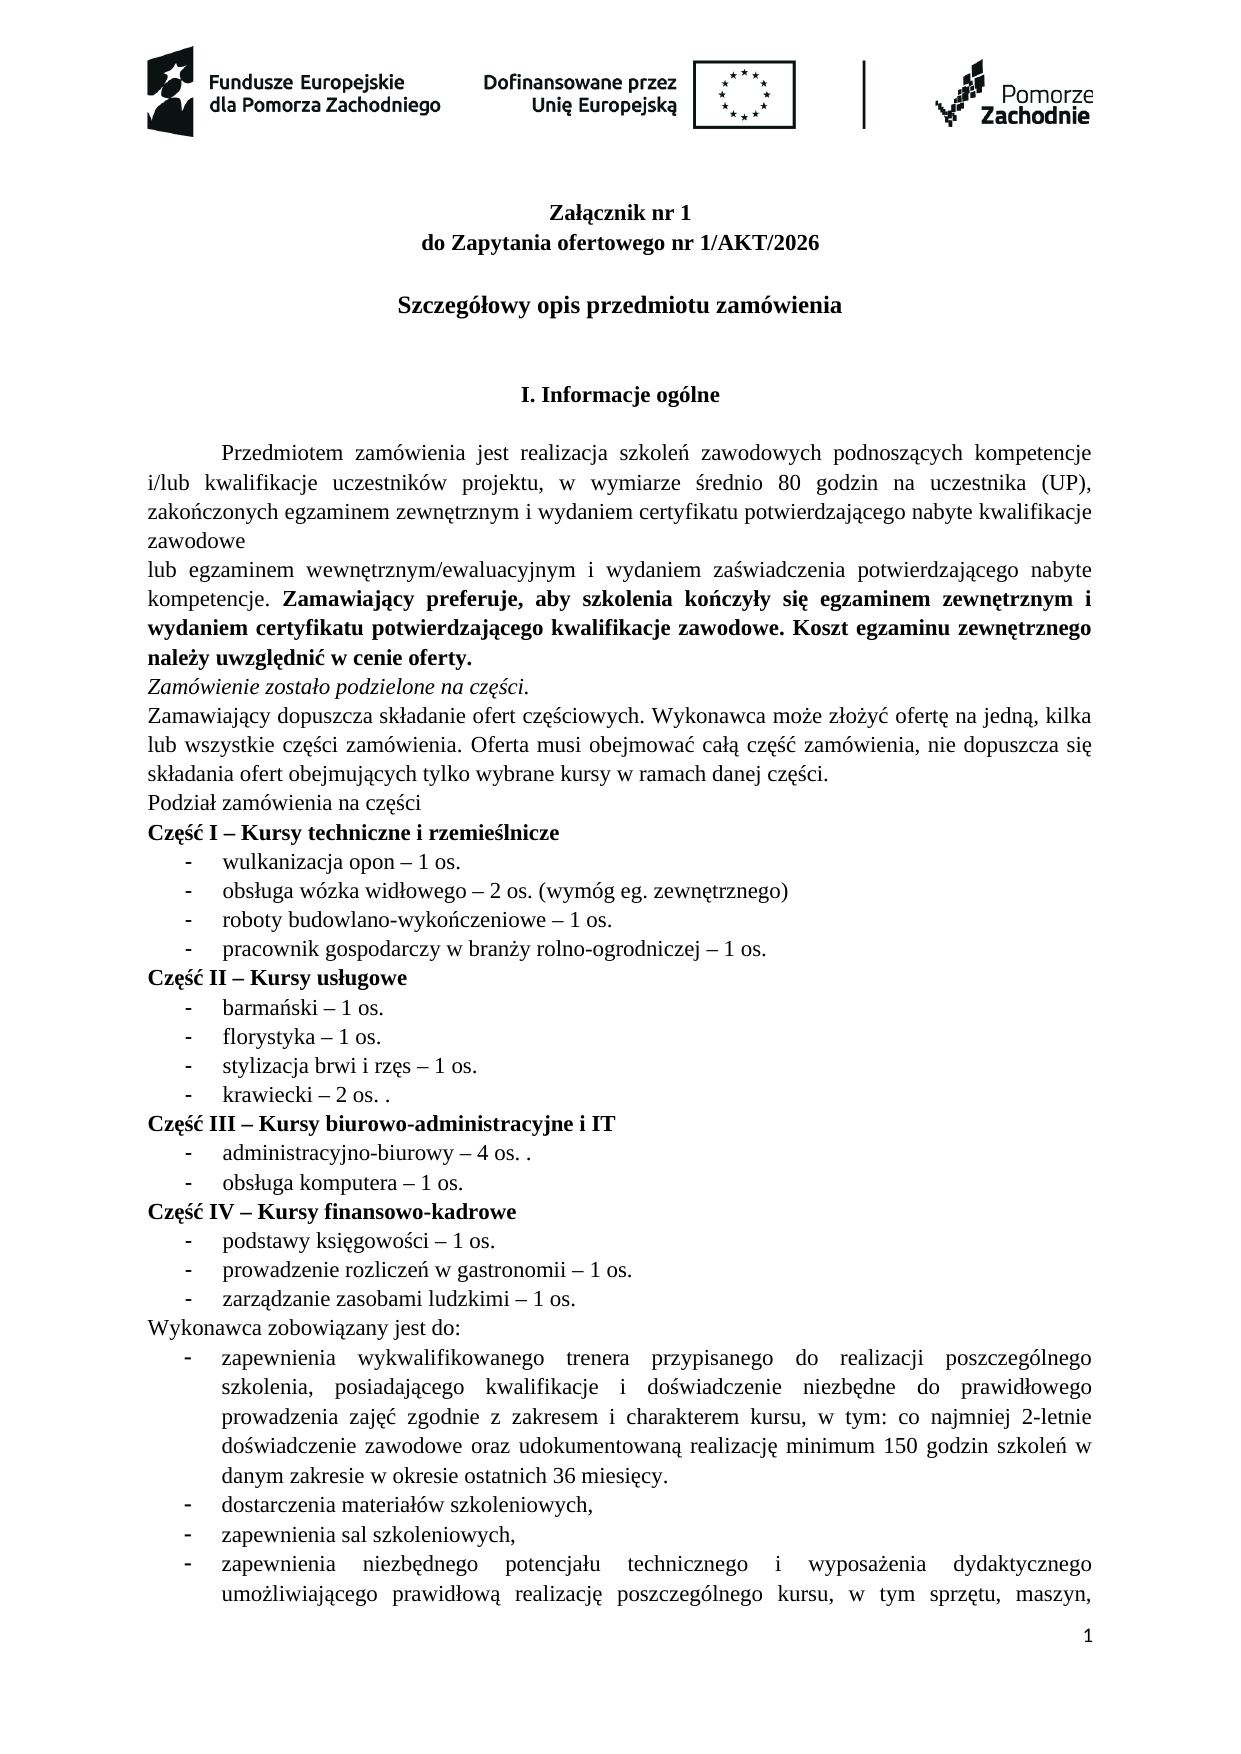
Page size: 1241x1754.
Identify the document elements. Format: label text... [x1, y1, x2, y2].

list prowadzenie rozliczeń w gastronomii – 1 os. [185, 1256, 1093, 1282]
list obsługa komputera – 1 os. [185, 1168, 1093, 1195]
list zapewnienia wykwalifikowanego trenera przypisanego do realizacji poszczególnego szkolenia, posiadającego kwalifikacje i doświadczenie niezbędne do prawidłowego prowadzenia zajęć zgodnie z zakresem i charakterem kursu, w tym: co najmniej 2-letnie doświadczenie zawodowe oraz udokumentowaną realizację minimum 150 godzin szkoleń w danym zakresie w okresie ostatnich 36 miesięcy. [184, 1344, 1093, 1488]
text Podział zamówienia na części [147, 789, 1093, 816]
list krawiecki – 2 os. . [185, 1081, 1093, 1107]
list zapewnienia sal szkoleniowych, [184, 1521, 1093, 1547]
text Szczegółowy opis przedmiotu zamówienia [147, 291, 1092, 319]
text Część I – Kursy techniczne i rzemieślnicze [147, 818, 1093, 845]
list stylizacja brwi i rzęs – 1 os. [185, 1052, 1093, 1078]
list zarządzanie zasobami ludzkimi – 1 os. [185, 1285, 1093, 1312]
text Część II – Kursy usługowe [147, 964, 1093, 991]
text Wykonawca zobowiązany jest do: [147, 1314, 1093, 1341]
list florystyka – 1 os. [185, 1023, 1093, 1049]
list obsługa wózka widłowego – 2 os. (wymóg eg. zewnętrznego) [185, 877, 1093, 903]
list dostarczenia materiałów szkoleniowych, [184, 1491, 1093, 1518]
list administracyjno-biurowy – 4 os. . [185, 1139, 1093, 1166]
list barmański – 1 os. [185, 993, 1093, 1020]
list pracownik gospodarczy w branży rolno-ogrodniczej – 1 os. [185, 935, 1093, 962]
list wulkanizacja opon – 1 os. [185, 848, 1093, 874]
text Zamawiający dopuszcza składanie ofert częściowych. Wykonawca może złożyć ofertę na jedną, kilka lub wszystkie części zamówienia. Oferta musi obejmować całą część zamówienia, nie dopuszcza się składania ofert obejmujących tylko wybrane kursy w ramach danej części. [147, 702, 1093, 787]
text Zamówienie zostało podzielone na części. [147, 673, 1093, 699]
list podstawy księgowości – 1 os. [185, 1227, 1093, 1253]
list roboty budowlano-wykończeniowe – 1 os. [185, 906, 1093, 932]
picture [147, 46, 1093, 137]
text Załącznik nr 1 [147, 199, 1093, 225]
text Część III – Kursy biurowo-administracyjne i IT [147, 1110, 1093, 1137]
text Część IV – Kursy finansowo-kadrowe [147, 1198, 1093, 1224]
text Przedmiotem zamówienia jest realizacja szkoleń zawodowych podnoszących kompetencje i/lub kwalifikacje uczestników projektu, w wymiarze średnio 80 godzin na uczestnika (UP), zakończonych egzaminem zewnętrznym i wydaniem certyfikatu potwierdzającego nabyte kwalifikacje zawodowe lub egzaminem wewnętrznym/ewaluacyjnym i wydaniem zaświadczenia potwierdzającego nabyte kompetencje. Zamawiający preferuje, aby szkolenia kończyły się egzaminem zewnętrznym i wydaniem certyfikatu potwierdzającego kwalifikacje zawodowe. Koszt egzaminu zewnętrznego należy uwzględnić w cenie oferty. [147, 439, 1093, 670]
text do Zapytania ofertowego nr 1/AKT/2026 [147, 229, 1093, 255]
text I. Informacje ogólne [147, 381, 1093, 407]
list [184, 1550, 1093, 1606]
